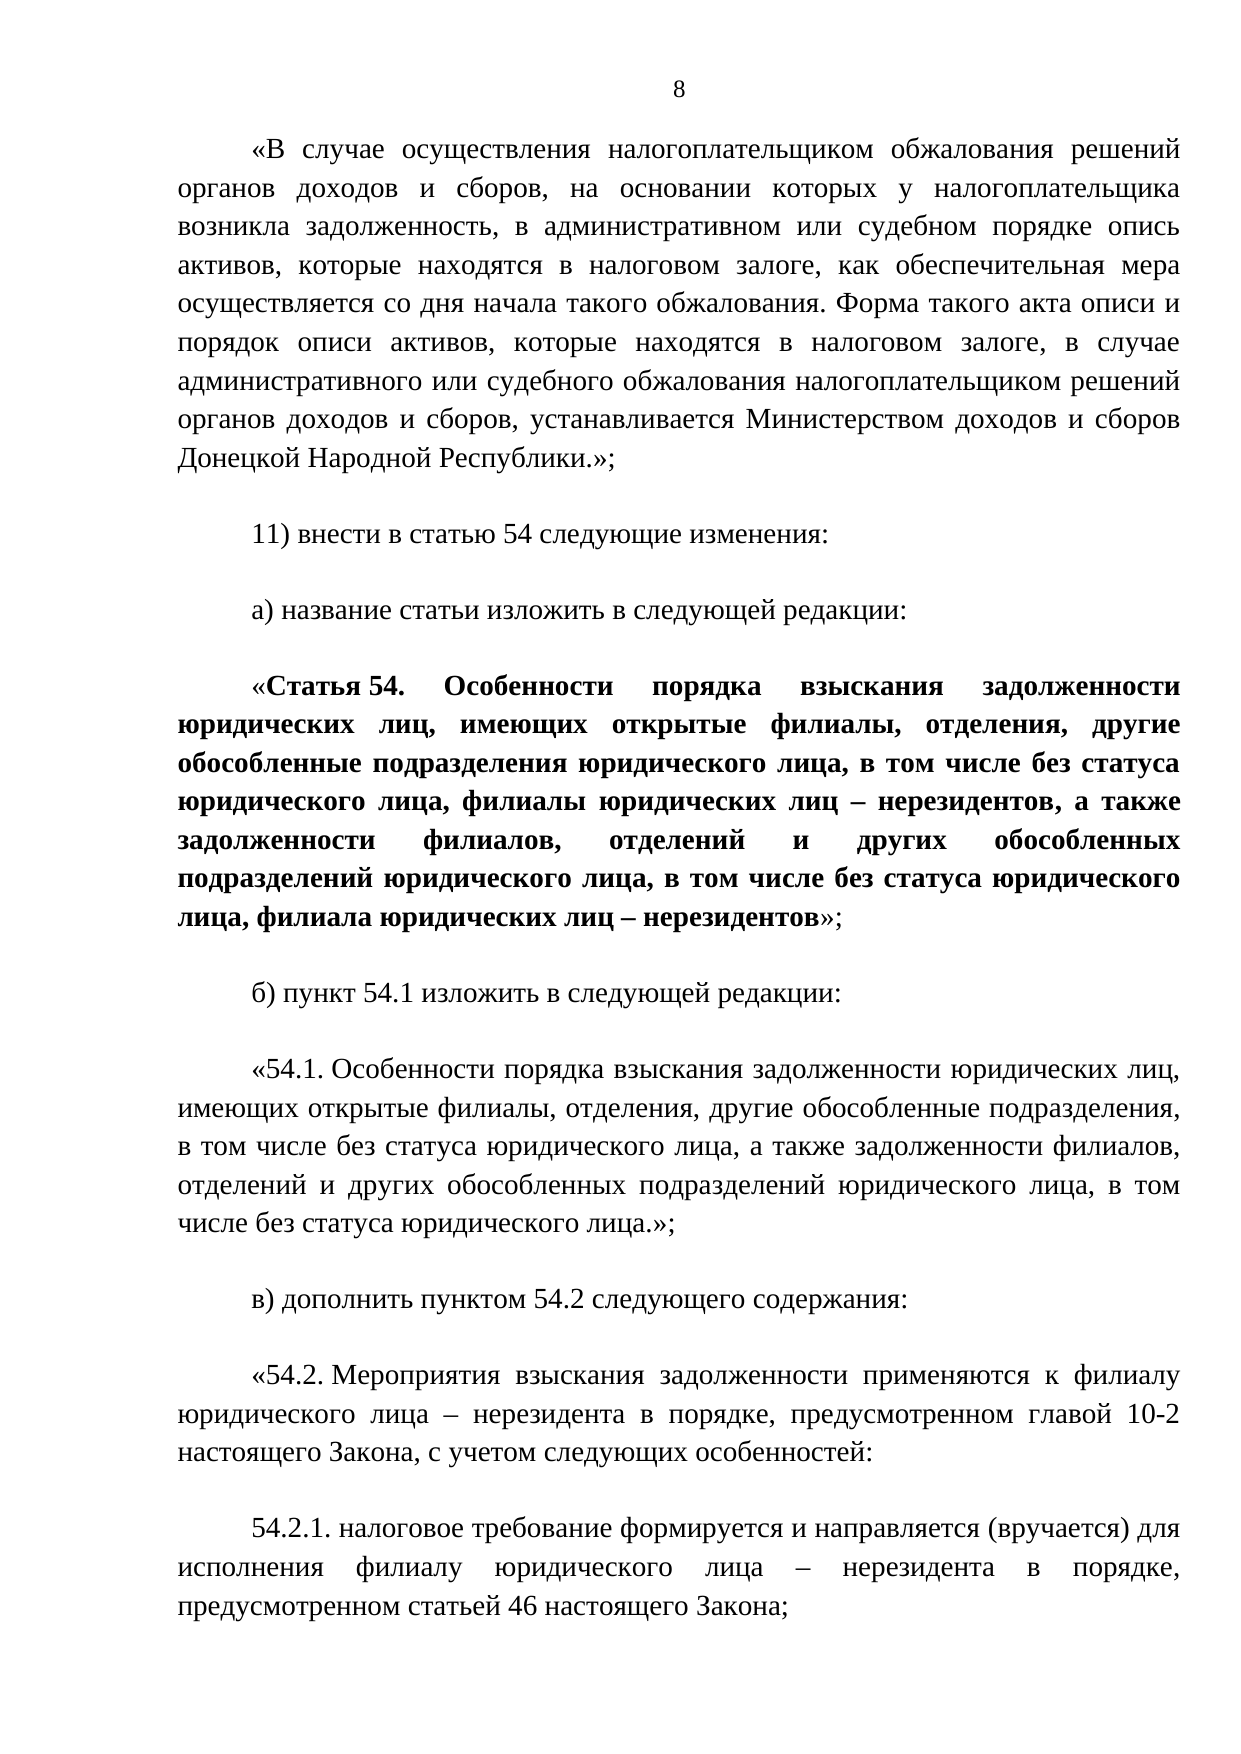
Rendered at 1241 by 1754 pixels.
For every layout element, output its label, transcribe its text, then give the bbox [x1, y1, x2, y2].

text 11) внести в статью 54 следующие изменения: [177, 516, 1181, 549]
text а) название статьи изложить в следующей редакции: [177, 592, 1181, 625]
text «Статья 54. Особенности порядка взыскания задолженности юридических лиц, имеющих открытые филиалы, отделения, другие обособленные подразделения юридического лица, в том числе без статуса юридического лица, филиалы юридических лиц – нерезидентов, а также задолженности филиалов, отделений и других обособленных подразделений юридического лица, в том числе без статуса юридического лица, филиала юридических лиц – нерезидентов»; [177, 668, 1181, 933]
text 54.2.1. налоговое требование формируется и направляется (вручается) для исполнения филиалу юридического лица – нерезидента в порядке, предусмотренном статьей 46 настоящего Закона; [177, 1511, 1181, 1621]
text б) пункт 54.1 изложить в следующей редакции: [177, 975, 1181, 1009]
text «54.2. Мероприятия взыскания задолженности применяются к филиалу юридического лица – нерезидента в порядке, предусмотренном главой 10-2 настоящего Закона, с учетом следующих особенностей: [177, 1357, 1181, 1468]
text «В случае осуществления налогоплательщиком обжалования решений органов доходов и сборов, на основании которых у налогоплательщика возникла задолженность, в административном или судебном порядке опись активов, которые находятся в налоговом залоге, как обеспечительная мера осуществляется со дня начала такого обжалования. Форма такого акта описи и порядок описи активов, которые находятся в налоговом залоге, в случае административного или судебного обжалования налогоплательщиком решений органов доходов и сборов, устанавливается Министерством доходов и сборов Донецкой Народной Республики.»; [177, 131, 1181, 473]
text «54.1. Особенности порядка взыскания задолженности юридических лиц, имеющих открытые филиалы, отделения, другие обособленные подразделения, в том числе без статуса юридического лица, а также задолженности филиалов, отделений и других обособленных подразделений юридического лица, в том числе без статуса юридического лица.»; [177, 1051, 1181, 1239]
text в) дополнить пунктом 54.2 следующего содержания: [177, 1281, 1181, 1315]
